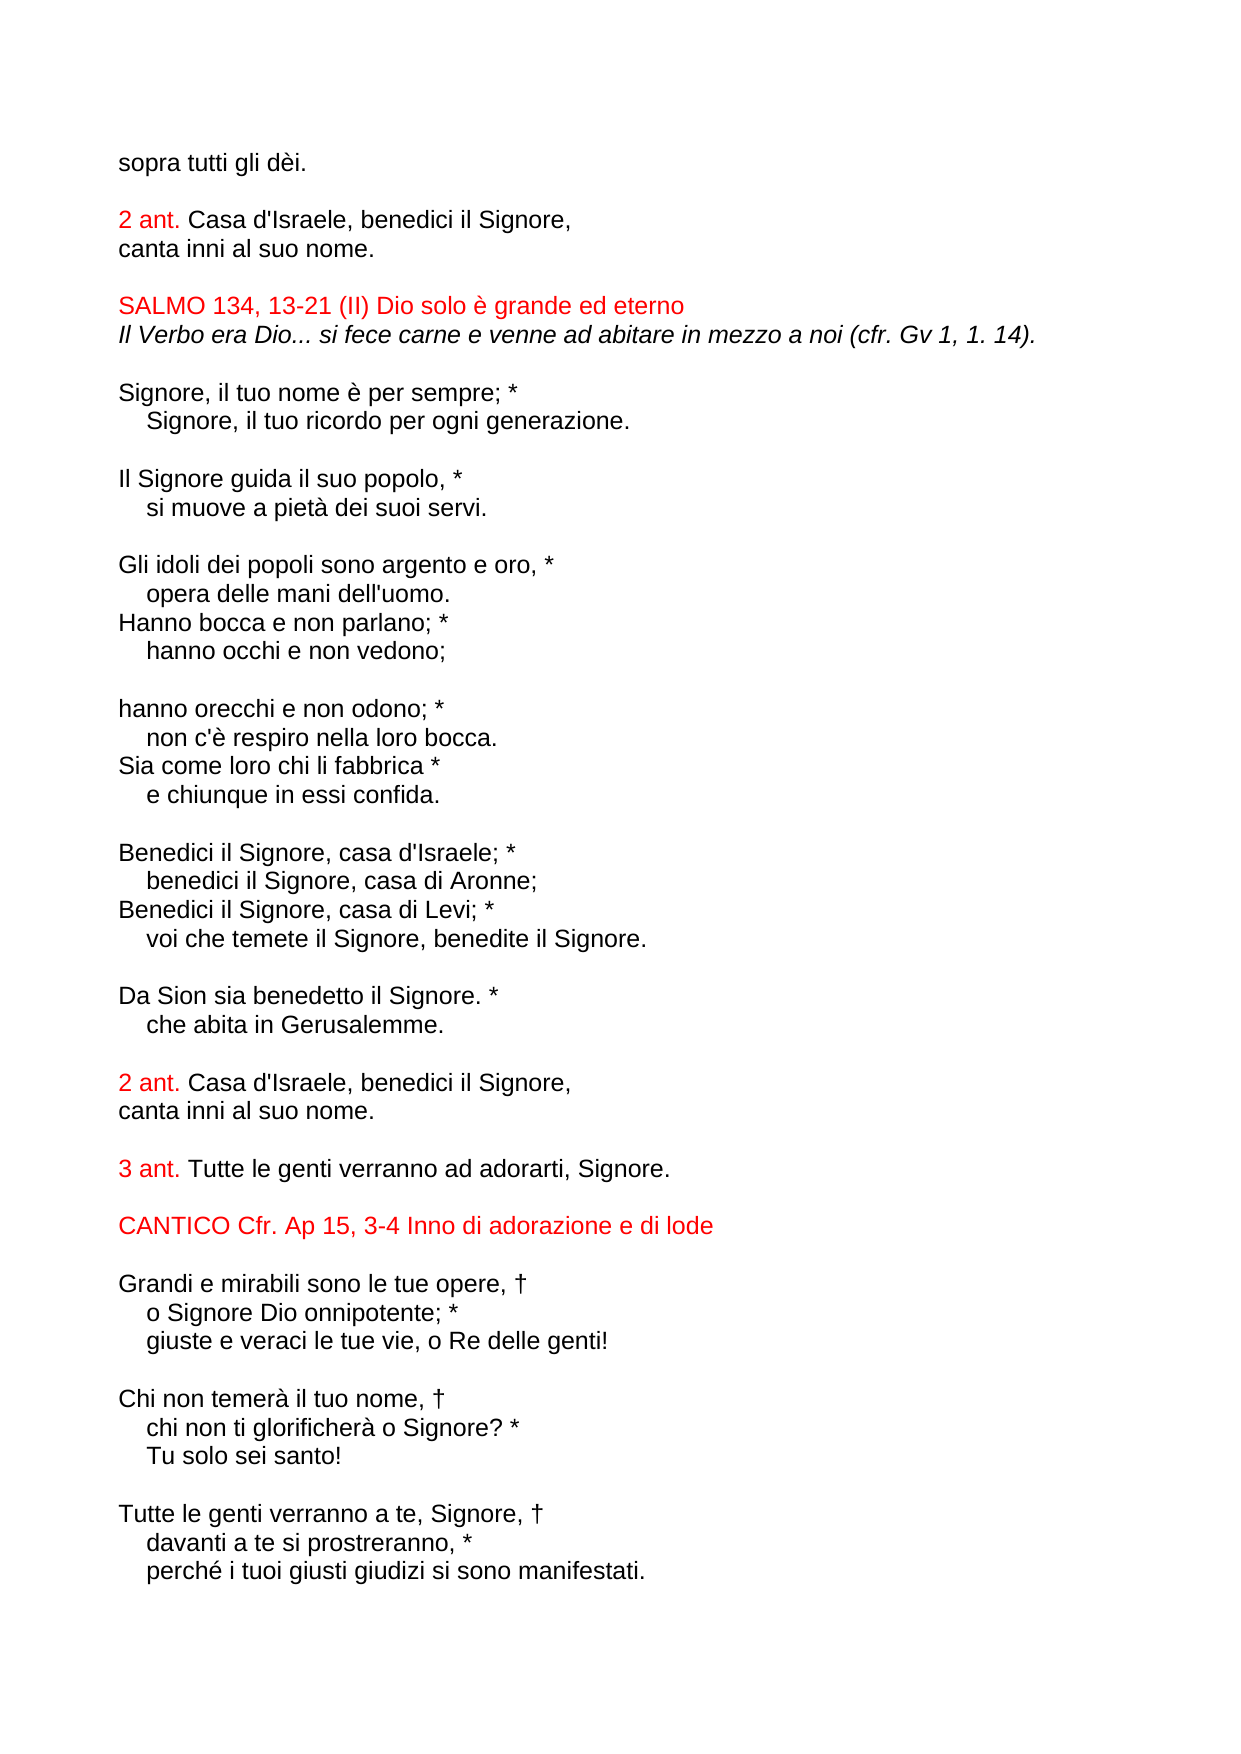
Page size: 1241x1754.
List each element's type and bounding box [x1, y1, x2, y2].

text [118, 148, 1122, 1614]
